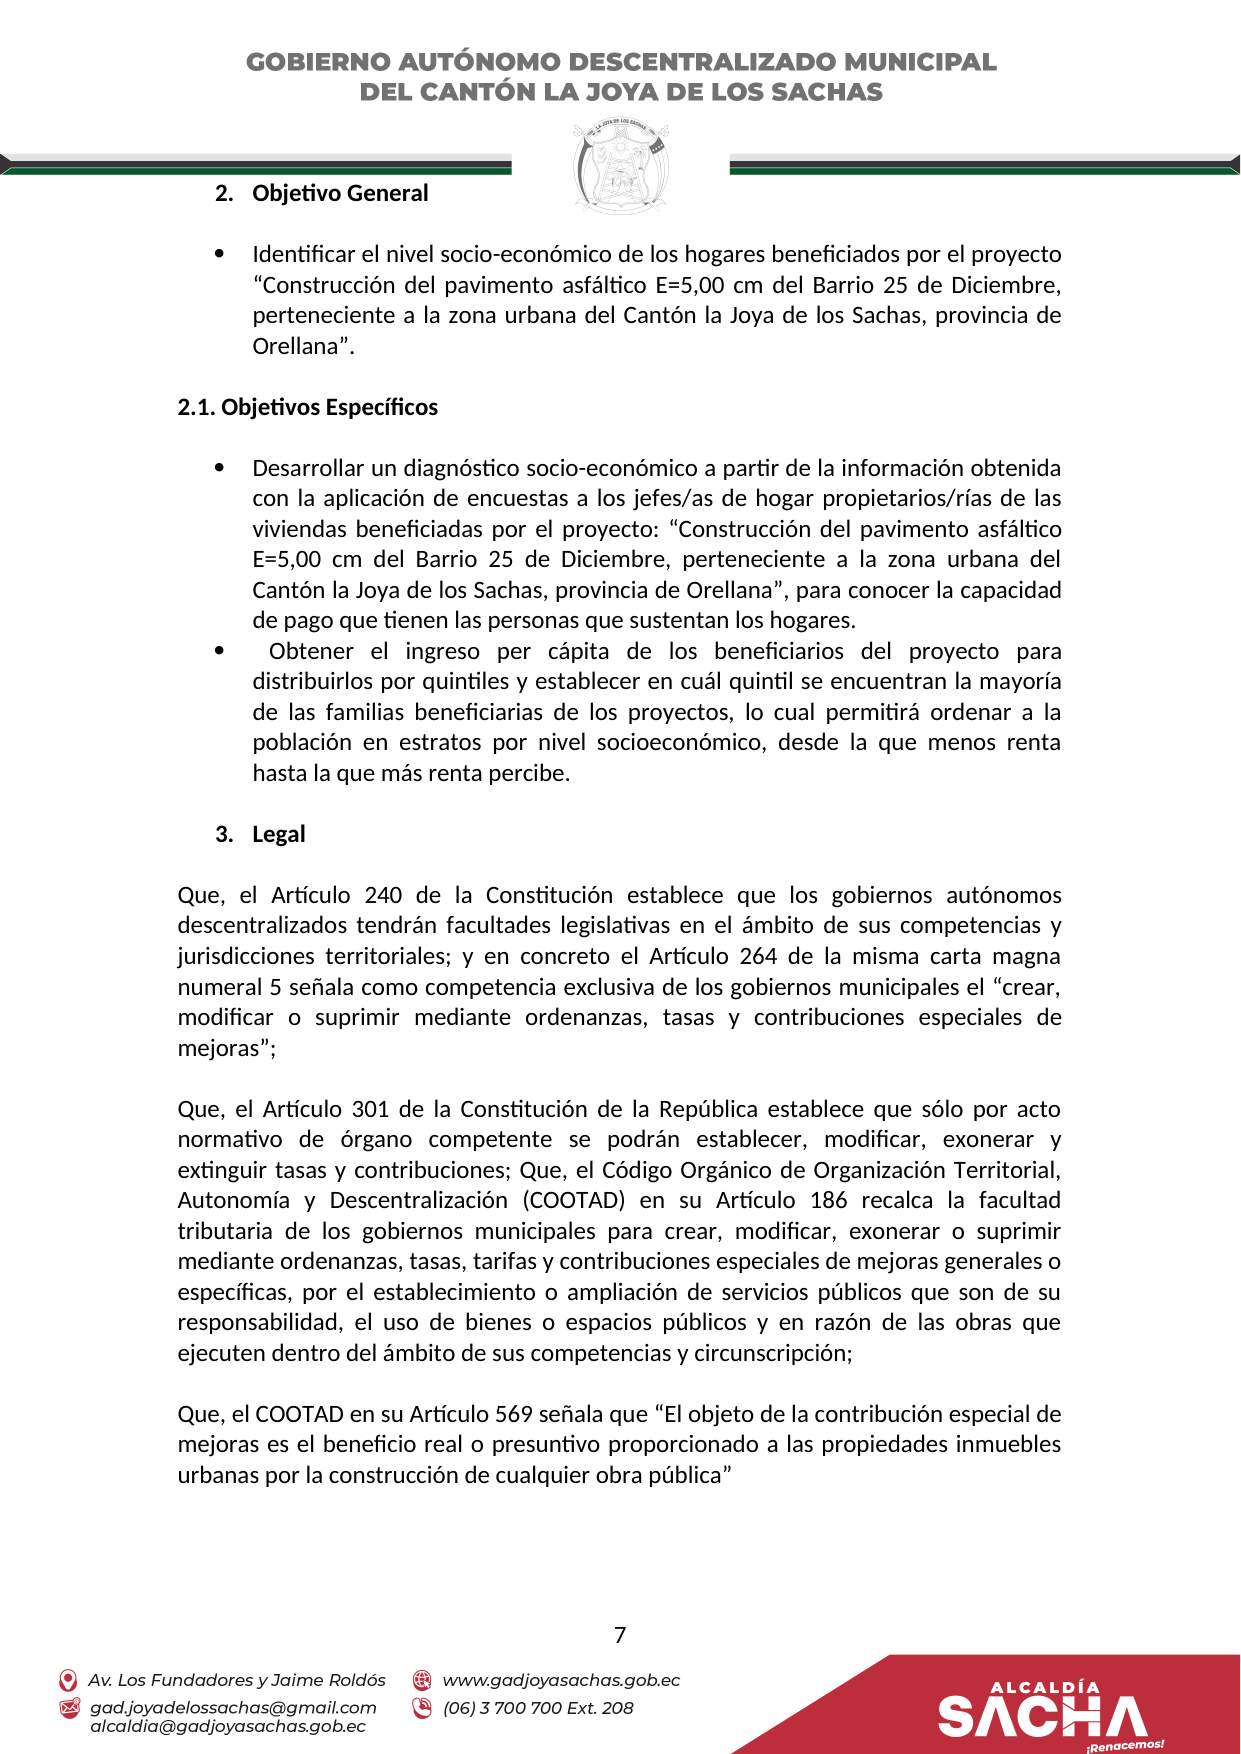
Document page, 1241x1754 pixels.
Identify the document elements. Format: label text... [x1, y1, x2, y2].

text Que, el COOTAD en su Artículo 569 señala que “El objeto de la contribución especial de mejoras es el beneficio real o presuntivo proporcionado a las propiedades inmuebles urbanas por la construcción de cualquier obra pública” [177, 1398, 1063, 1489]
text Que, el Artículo 240 de la Constitución establece que los gobiernos autónomos descentralizados tendrán facultades legislativas en el ámbito de sus competencias y jurisdicciones territoriales; y en concreto el Artículo 264 de la misma carta magna numeral 5 señala como competencia exclusiva de los gobiernos municipales el “crear, modificar o suprimir mediante ordenanzas, tasas y contribuciones especiales de mejoras”; [177, 879, 1063, 1062]
text Que, el Artículo 301 de la Constitución de la República establece que sólo por acto normativo de órgano competente se podrán establecer, modificar, exonerar y extinguir tasas y contribuciones; Que, el Código Orgánico de Organización Territorial, Autonomía y Descentralización (COOTAD) en su Artículo 186 recalca la facultad tributaria de los gobiernos municipales para crear, modificar, exonerar o suprimir mediante ordenanzas, tasas, tarifas y contribuciones especiales de mejoras generales o específicas, por el establecimiento o ampliación de servicios públicos que son de su responsabilidad, el uso de bienes o espacios públicos y en razón de las obras que ejecuten dentro del ámbito de sus competencias y circunscripción; [177, 1093, 1063, 1367]
list Desarrollar un diagnóstico socio-económico a partir de la información obtenida con la aplicación de encuestas a los jefes/as de hogar propietarios/rías de las viviendas beneficiadas por el proyecto: “Construcción del pavimento asfáltico E=5,00 cm del Barrio 25 de Diciembre, perteneciente a la zona urbana del Cantón la Joya de los Sachas, provincia de Orellana”, para conocer la capacidad de pago que tienen las personas que sustentan los hogares. [215, 452, 1063, 635]
list Legal [215, 818, 1063, 849]
list Objetivos Específicos [177, 391, 1063, 421]
list Obtener el ingreso per cápita de los beneficiarios del proyecto para distribuirlos por quintiles y establecer en cuál quintil se encuentran la mayoría de las familias beneficiarias de los proyectos, lo cual permitirá ordenar a la población en estratos por nivel socioeconómico, desde la que menos renta hasta la que más renta percibe. [215, 635, 1063, 788]
list Objetivo General [215, 177, 1063, 208]
picture [0, 15, 1241, 1754]
list Identificar el nivel socio-económico de los hogares beneficiados por el proyecto “Construcción del pavimento asfáltico E=5,00 cm del Barrio 25 de Diciembre, perteneciente a la zona urbana del Cantón la Joya de los Sachas, provincia de Orellana”. [215, 238, 1063, 360]
